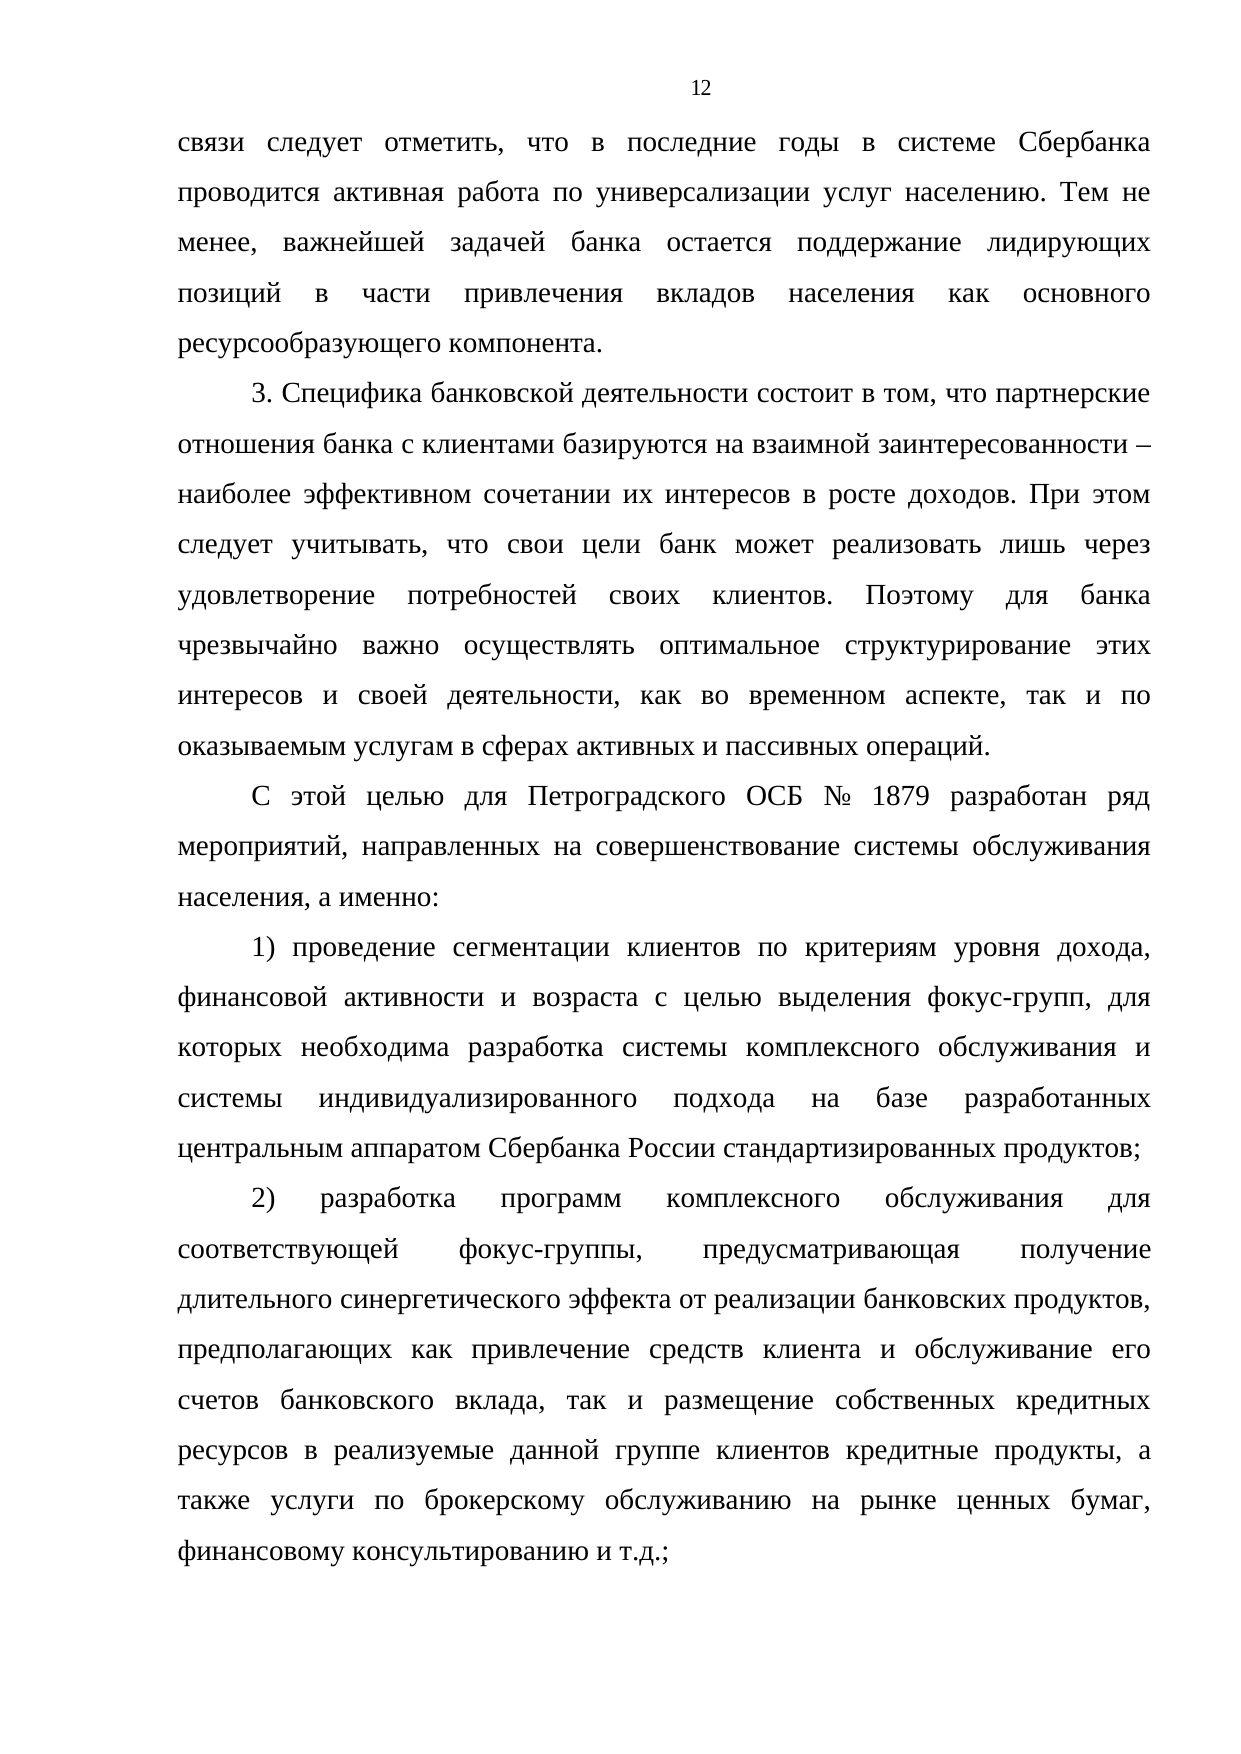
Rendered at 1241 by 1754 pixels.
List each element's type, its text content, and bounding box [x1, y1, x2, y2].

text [177, 124, 1152, 359]
text 2) разработка программ комплексного обслуживания для соответствующей фокус-группы, предусматривающая получение длительного синергетического эффекта от реализации банковских продуктов, предполагающих как привлечение средств клиента и обслуживание его счетов банковского вклада, так и размещение собственных кредитных ресурсов в реализуемые данной группе клиентов кредитные продукты, а также услуги по брокерскому обслуживанию на рынке ценных бумаг, финансовому консультированию и т.д.; [177, 1181, 1152, 1566]
text 3. Специфика банковской деятельности состоит в том, что партнерские отношения банка с клиентами базируются на взаимной заинтересованности – наиболее эффективном сочетании их интересов в росте доходов. При этом следует учитывать, что свои цели банк может реализовать лишь через удовлетворение потребностей своих клиентов. Поэтому для банка чрезвычайно важно осуществлять оптимальное структурирование этих интересов и своей деятельности, как во временном аспекте, так и по оказываемым услугам в сферах активных и пассивных операций. [177, 376, 1152, 761]
text С этой целью для Петроградского ОСБ № 1879 разработан ряд мероприятий, направленных на совершенствование системы обслуживания населения, а именно: [177, 778, 1152, 912]
text 1) проведение сегментации клиентов по критериям уровня дохода, финансовой активности и возраста с целью выделения фокус-групп, для которых необходима разработка системы комплексного обслуживания и системы индивидуализированного подхода на базе разработанных центральным аппаратом Сбербанка России стандартизированных продуктов; [177, 929, 1152, 1164]
